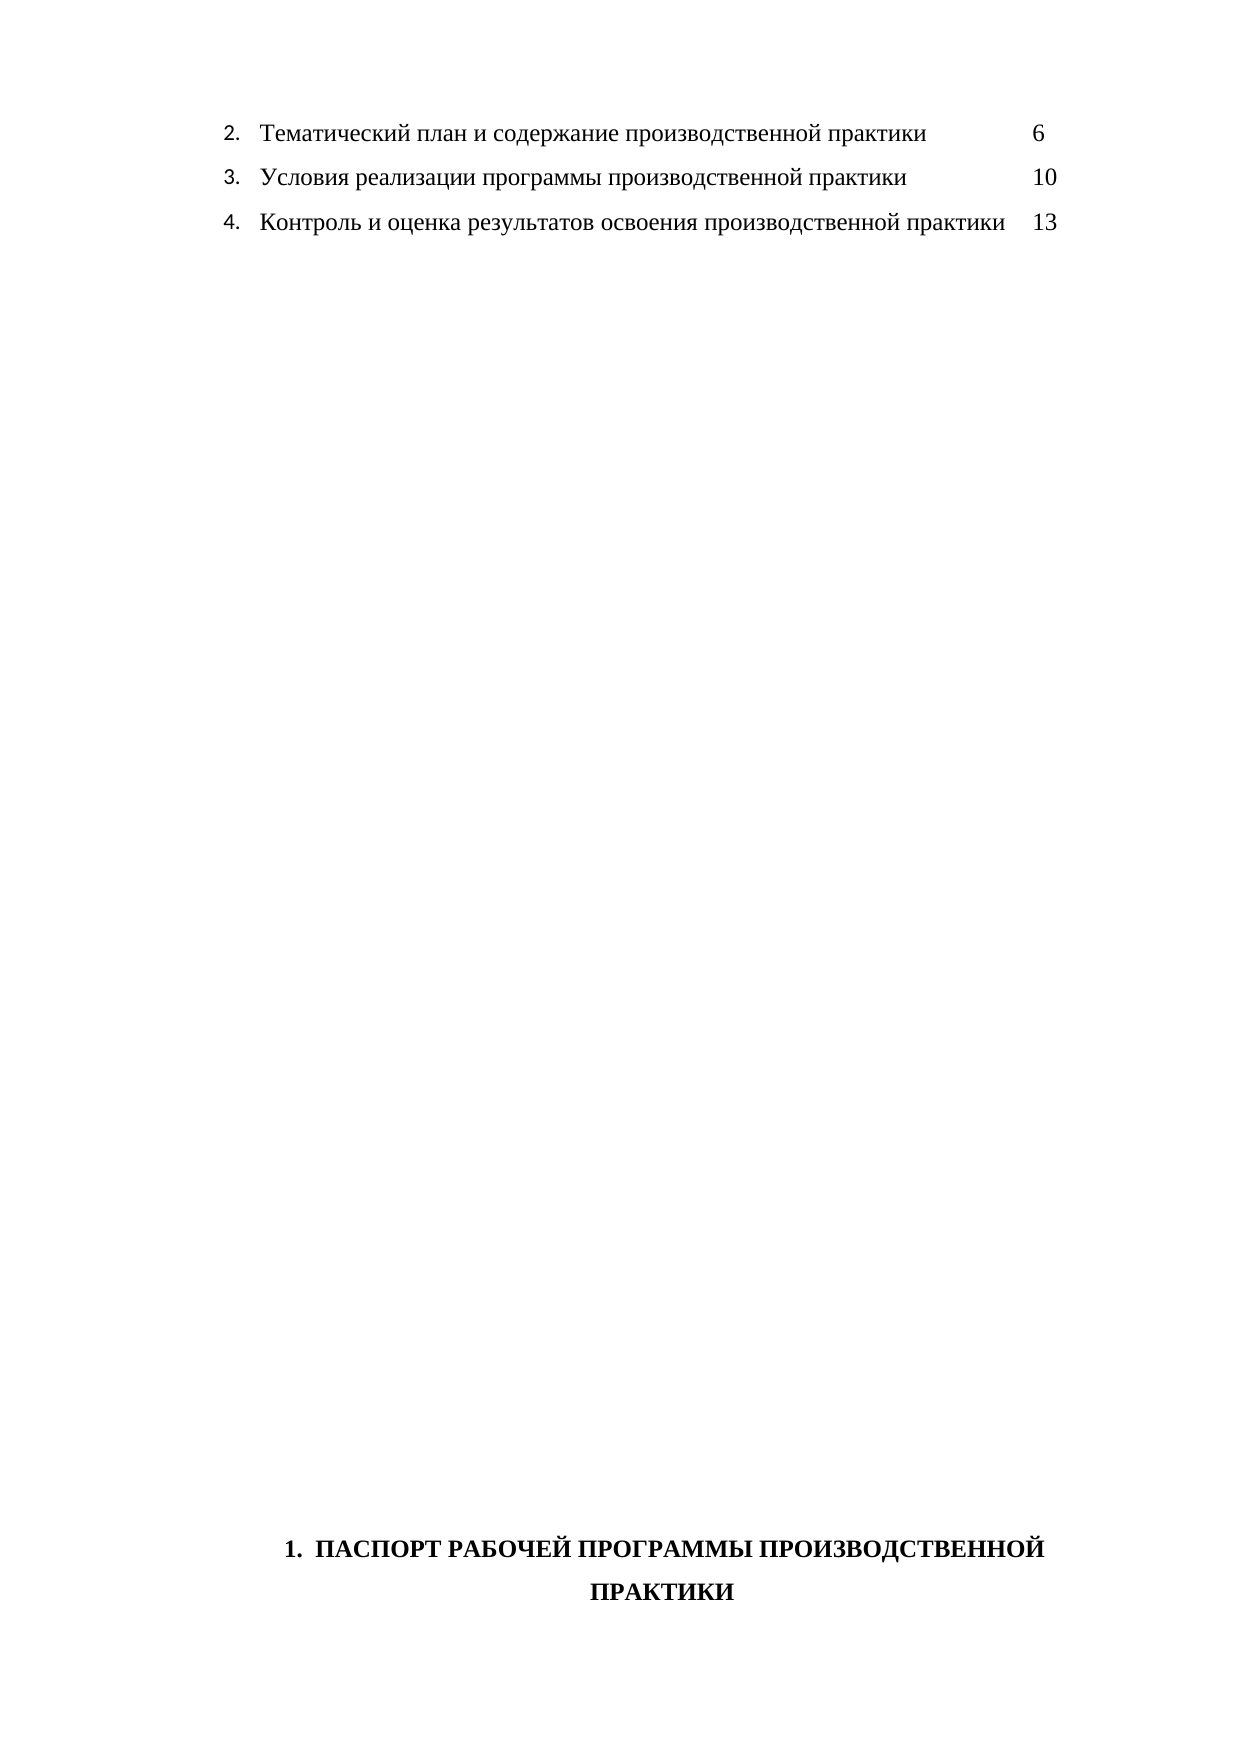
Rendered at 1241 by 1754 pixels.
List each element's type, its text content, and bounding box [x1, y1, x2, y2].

table_cell Тематический план и содержание производственной практики [255, 118, 1028, 162]
text 1. ПАСПОРТ РАБОЧЕЙ ПРОГРАММЫ ПРОИЗВОДСТВЕННОЙ [177, 1534, 1152, 1563]
table_cell [181, 207, 255, 251]
table_cell Условия реализации программы производственной практики [255, 162, 1028, 207]
table_cell Контроль и оценка результатов освоения производственной практики [255, 207, 1028, 251]
table_cell 6 [1028, 118, 1161, 162]
table_cell [181, 118, 255, 162]
text ПРАКТИКИ [177, 1577, 1152, 1606]
table_cell 10 [1028, 162, 1161, 207]
table_cell 13 [1028, 207, 1161, 251]
table_cell [181, 162, 255, 207]
